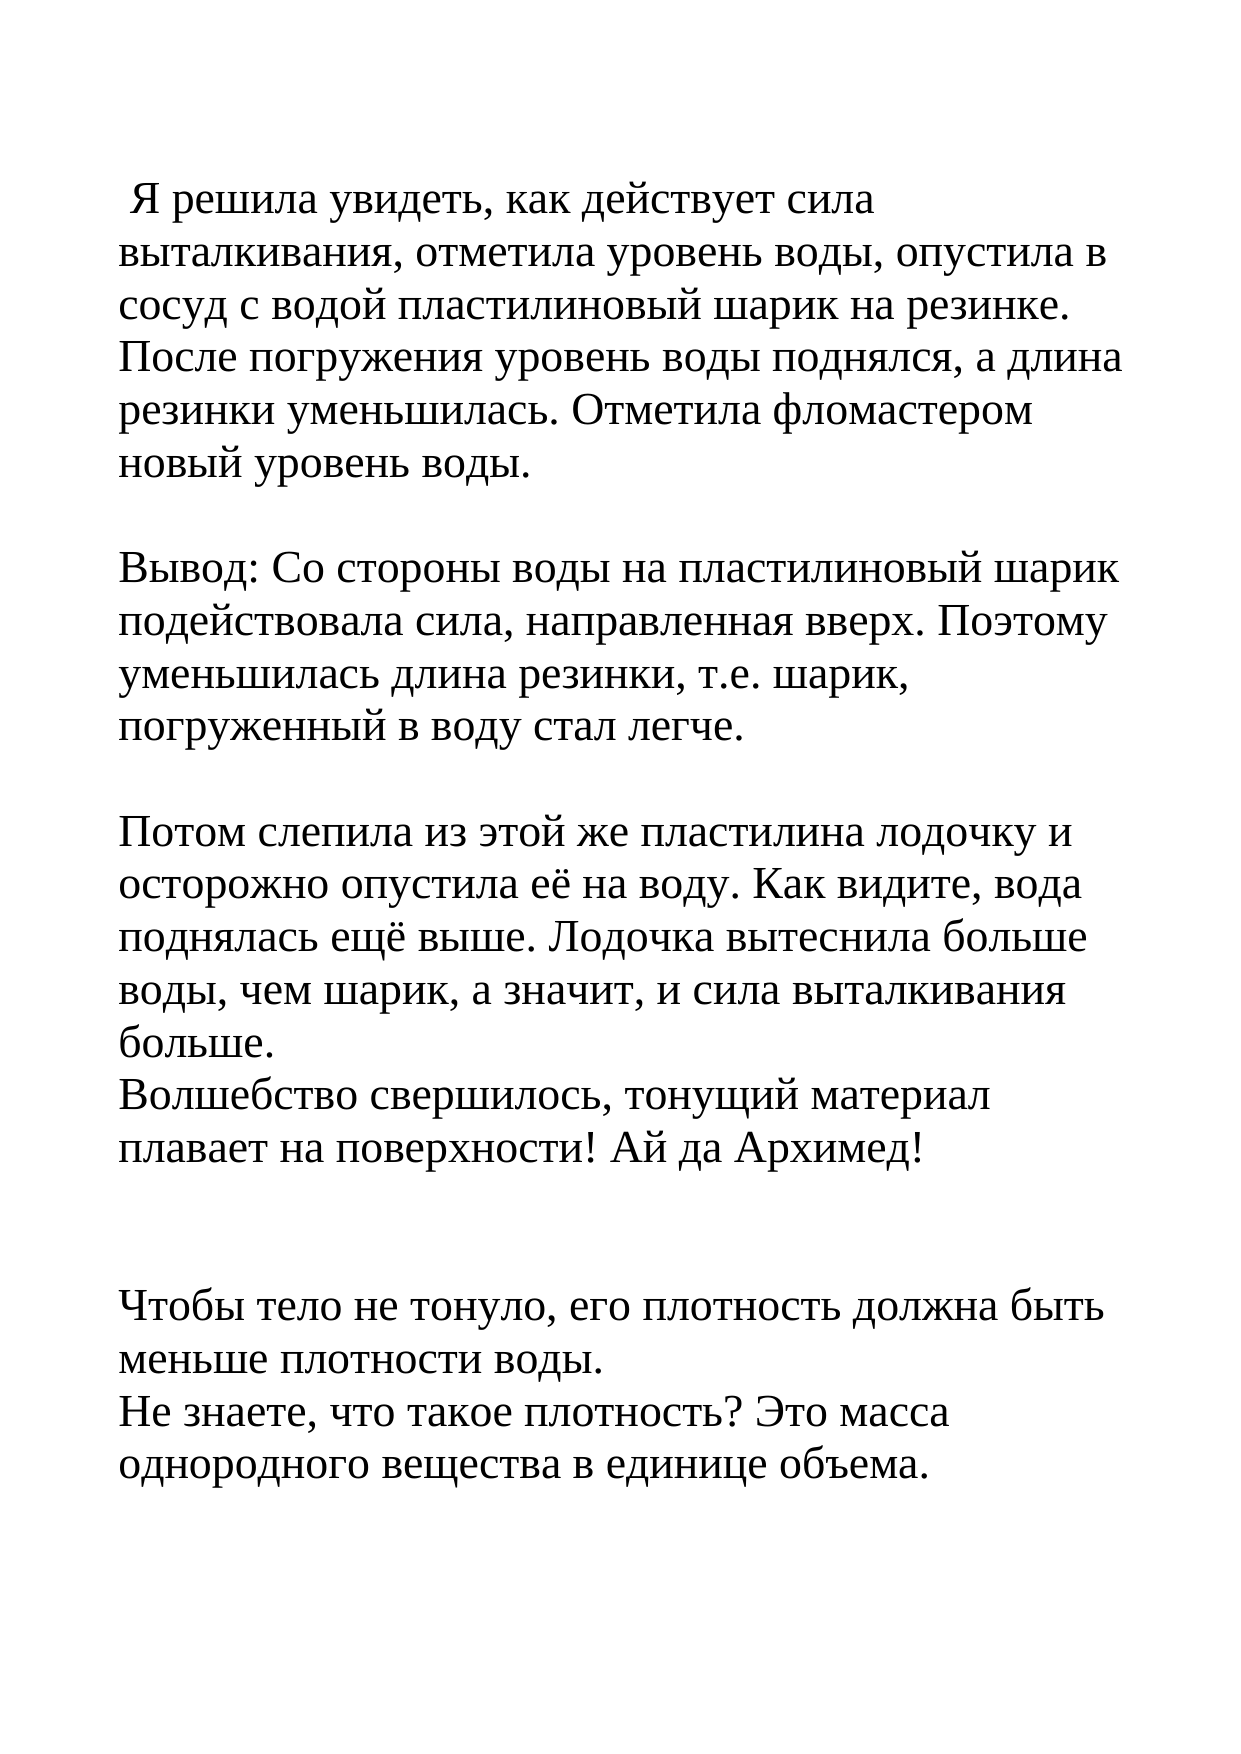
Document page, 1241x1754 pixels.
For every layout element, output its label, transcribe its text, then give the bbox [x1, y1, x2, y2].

text Потом слепила из этой же пластилина лодочку и осторожно опустила её на воду. Как видите, вода поднялась ещё выше. Лодочка вытеснила больше воды, чем шарик, а значит, и сила выталкивания больше. [118, 803, 1152, 1067]
text Не знаете, что такое плотность? Это масса однородного вещества в единице объема. [118, 1383, 1152, 1488]
text Волшебство свершилось, тонущий материал плавает на поверхности! Ай да Архимед! [118, 1067, 1152, 1172]
text Я решила увидеть, как действует сила выталкивания, отметила уровень воды, опустила в сосуд с водой пластилиновый шарик на резинке. После погружения уровень воды поднялся, а длина резинки уменьшилась. Отметила фломастером новый уровень воды. [118, 171, 1152, 487]
text Чтобы тело не тонуло, его плотность должна быть меньше плотности воды. [118, 1278, 1152, 1383]
text Вывод: Со стороны воды на пластилиновый шарик подействовала сила, направленная вверх. Поэтому уменьшилась длина резинки, т.е. шарик, погруженный в воду стал легче. [118, 540, 1152, 751]
